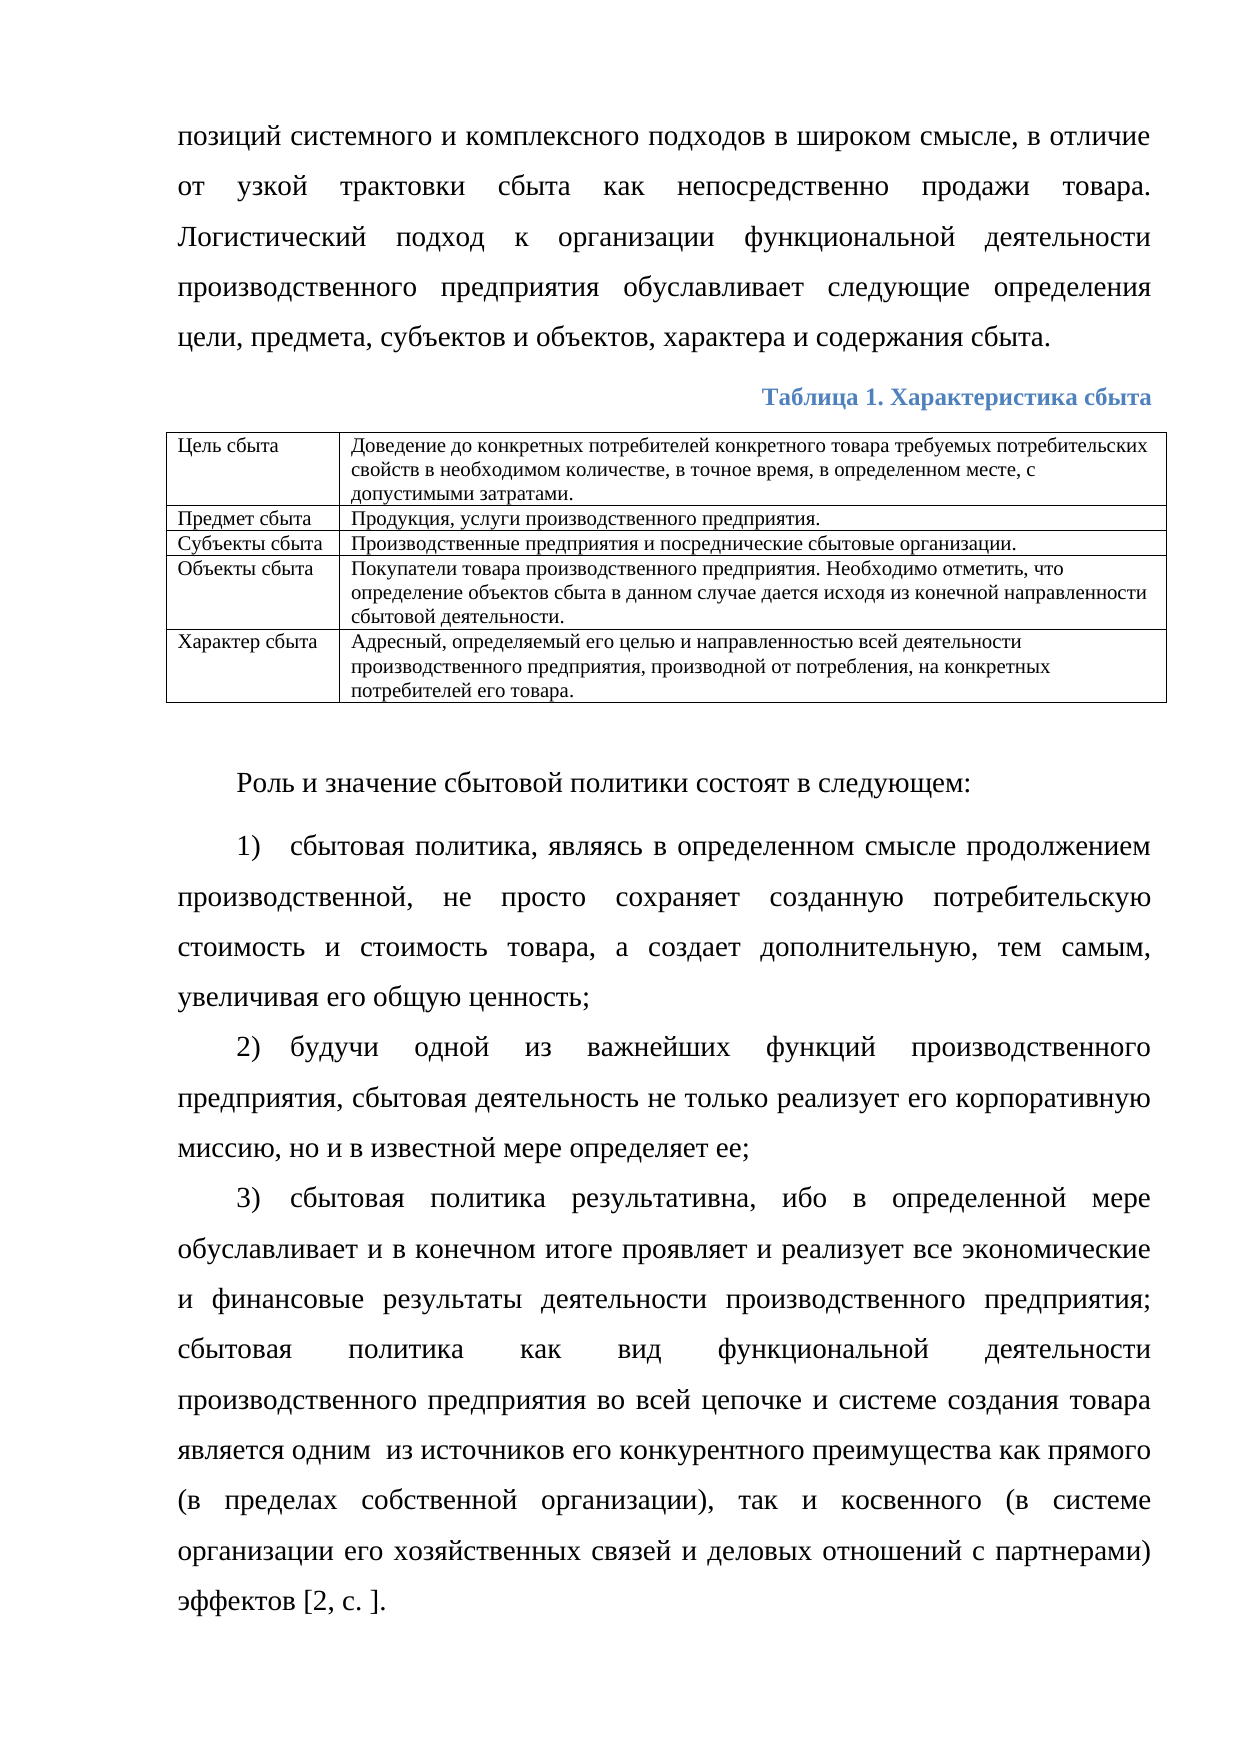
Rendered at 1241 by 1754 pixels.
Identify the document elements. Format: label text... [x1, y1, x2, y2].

text Таблица 1. Характеристика сбыта [177, 382, 1152, 411]
table_cell Объекты сбыта [167, 556, 339, 628]
table_cell Адресный, определяемый его целью и направленностью всей деятельности производственного предприятия, производной от потребления, на конкретных потребителей его товара. [340, 630, 1166, 702]
table_cell Покупатели товара производственного предприятия. Необходимо отметить, что определение объектов сбыта в данном случае дается исходя из конечной направленности сбытовой деятельности. [340, 556, 1166, 628]
table_cell Продукция, услуги производственного предприятия. [340, 506, 1166, 530]
table_cell Предмет сбыта [167, 506, 339, 530]
list сбытовая политика, являясь в определенном смысле продолжением производственной, не просто сохраняет созданную потребительскую стоимость и стоимость товара, а создает дополнительную, тем самым, увеличивая его общую ценность; [177, 828, 1152, 1013]
list сбытовая политика результативна, ибо в определенной мере обуславливает и в конечном итоге проявляет и реализует все экономические и финансовые результаты деятельности производственного предприятия; сбытовая политика как вид функциональной деятельности производственного предприятия во всей цепочке и системе создания товара является одним из источников его конкурентного преимущества как прямого (в пределах собственной организации), так и косвенного (в системе организации его хозяйственных связей и деловых отношений с партнерами) эффектов [2, с. ]. [177, 1181, 1152, 1617]
table_header Доведение до конкретных потребителей конкретного товара требуемых потребительских свойств в необходимом количестве, в точное время, в определенном месте, с допустимыми затратами. [340, 433, 1166, 505]
text Роль и значение сбытовой политики состоят в следующем: [177, 766, 1152, 799]
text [177, 118, 1152, 353]
table_cell Производственные предприятия и посреднические сбытовые организации. [340, 531, 1166, 555]
list будучи одной из важнейших функций производственного предприятия, сбытовая деятельность не только реализует его корпоративную миссию, но и в известной мере определяет ее; [177, 1029, 1152, 1164]
table_cell Характер сбыта [167, 630, 339, 702]
table_cell Субъекты сбыта [167, 531, 339, 555]
table_header Цель сбыта [167, 433, 339, 505]
